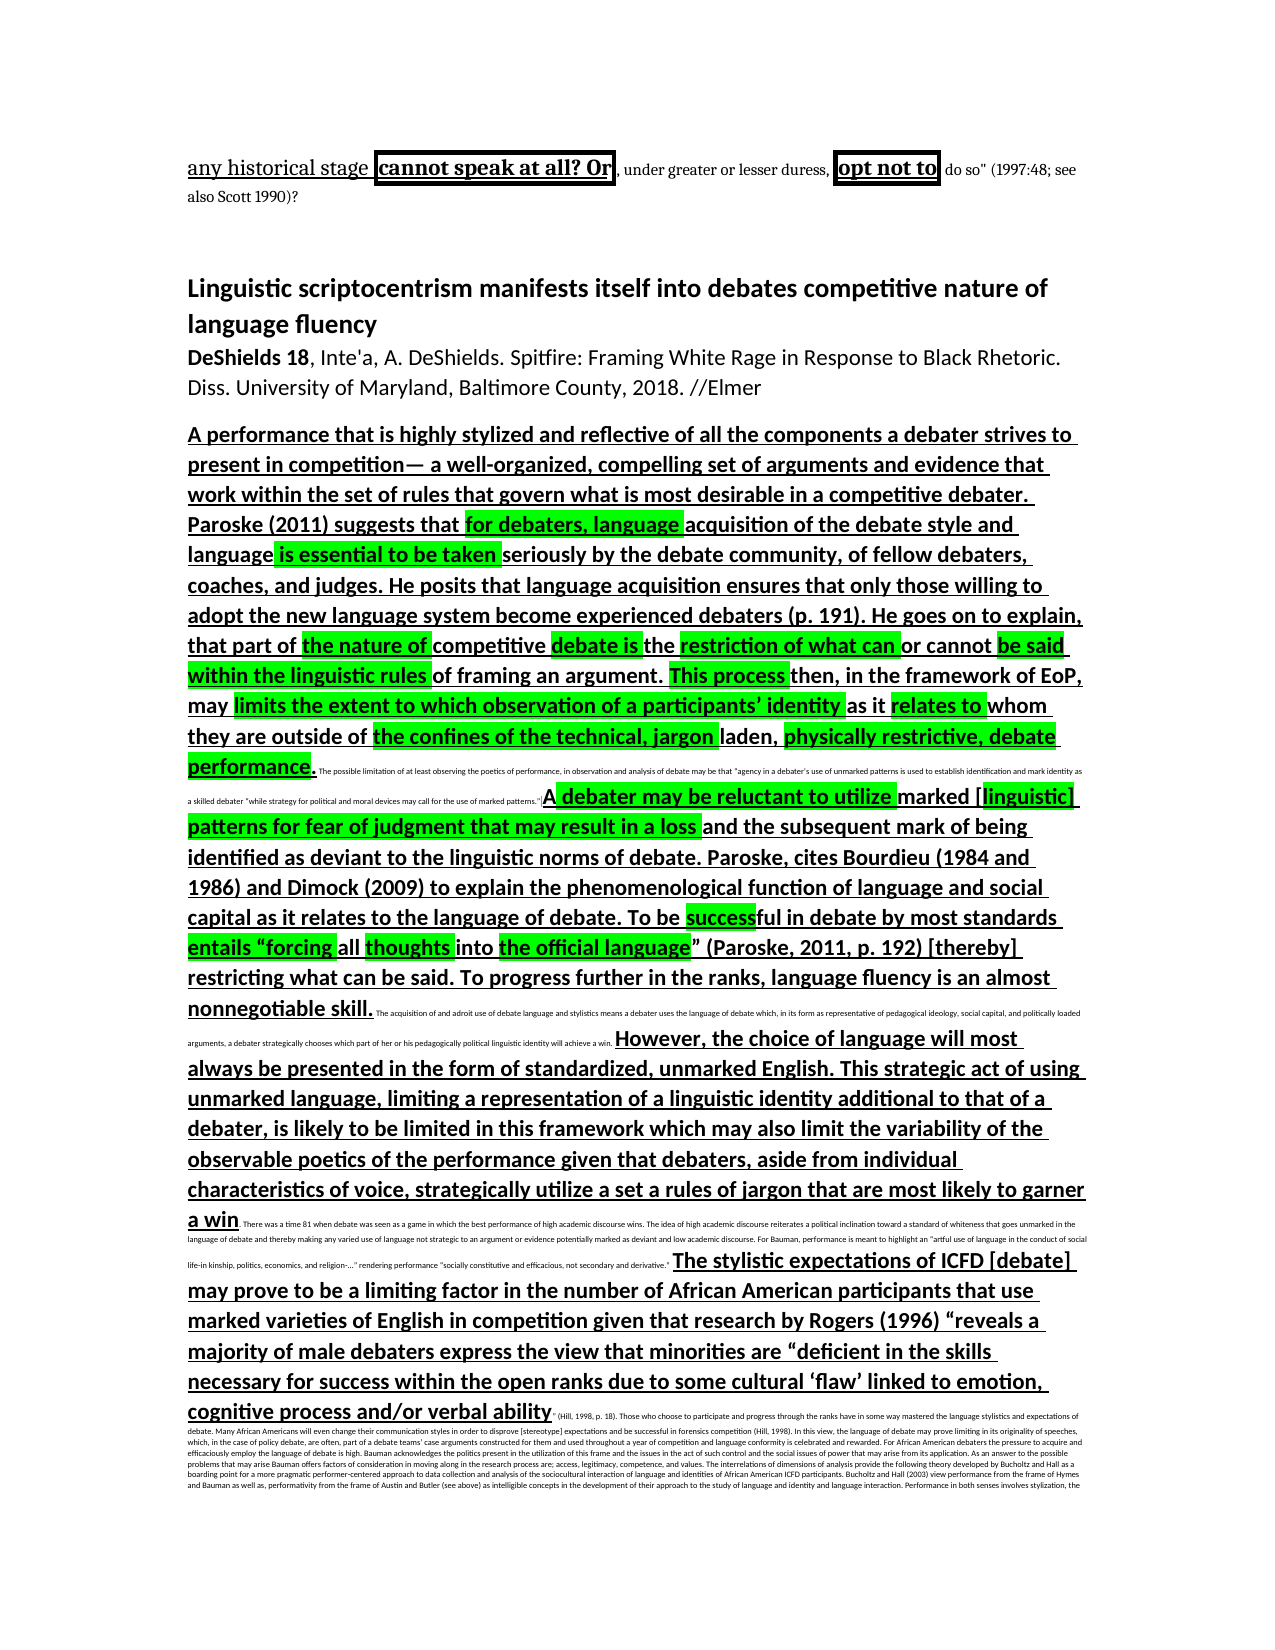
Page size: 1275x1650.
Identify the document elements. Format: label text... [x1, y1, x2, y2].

text DeShields 18, Inte'a, A. DeShields. Spitfire: Framing White Rage in Response to Black Rhetoric. Diss. University of Maryland, Baltimore County, 2018. //Elmer [187, 343, 1087, 401]
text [187, 420, 1087, 1491]
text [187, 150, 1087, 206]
subtitle Linguistic scriptocentrism manifests itself into debates competitive nature of language fluency [187, 271, 1087, 340]
